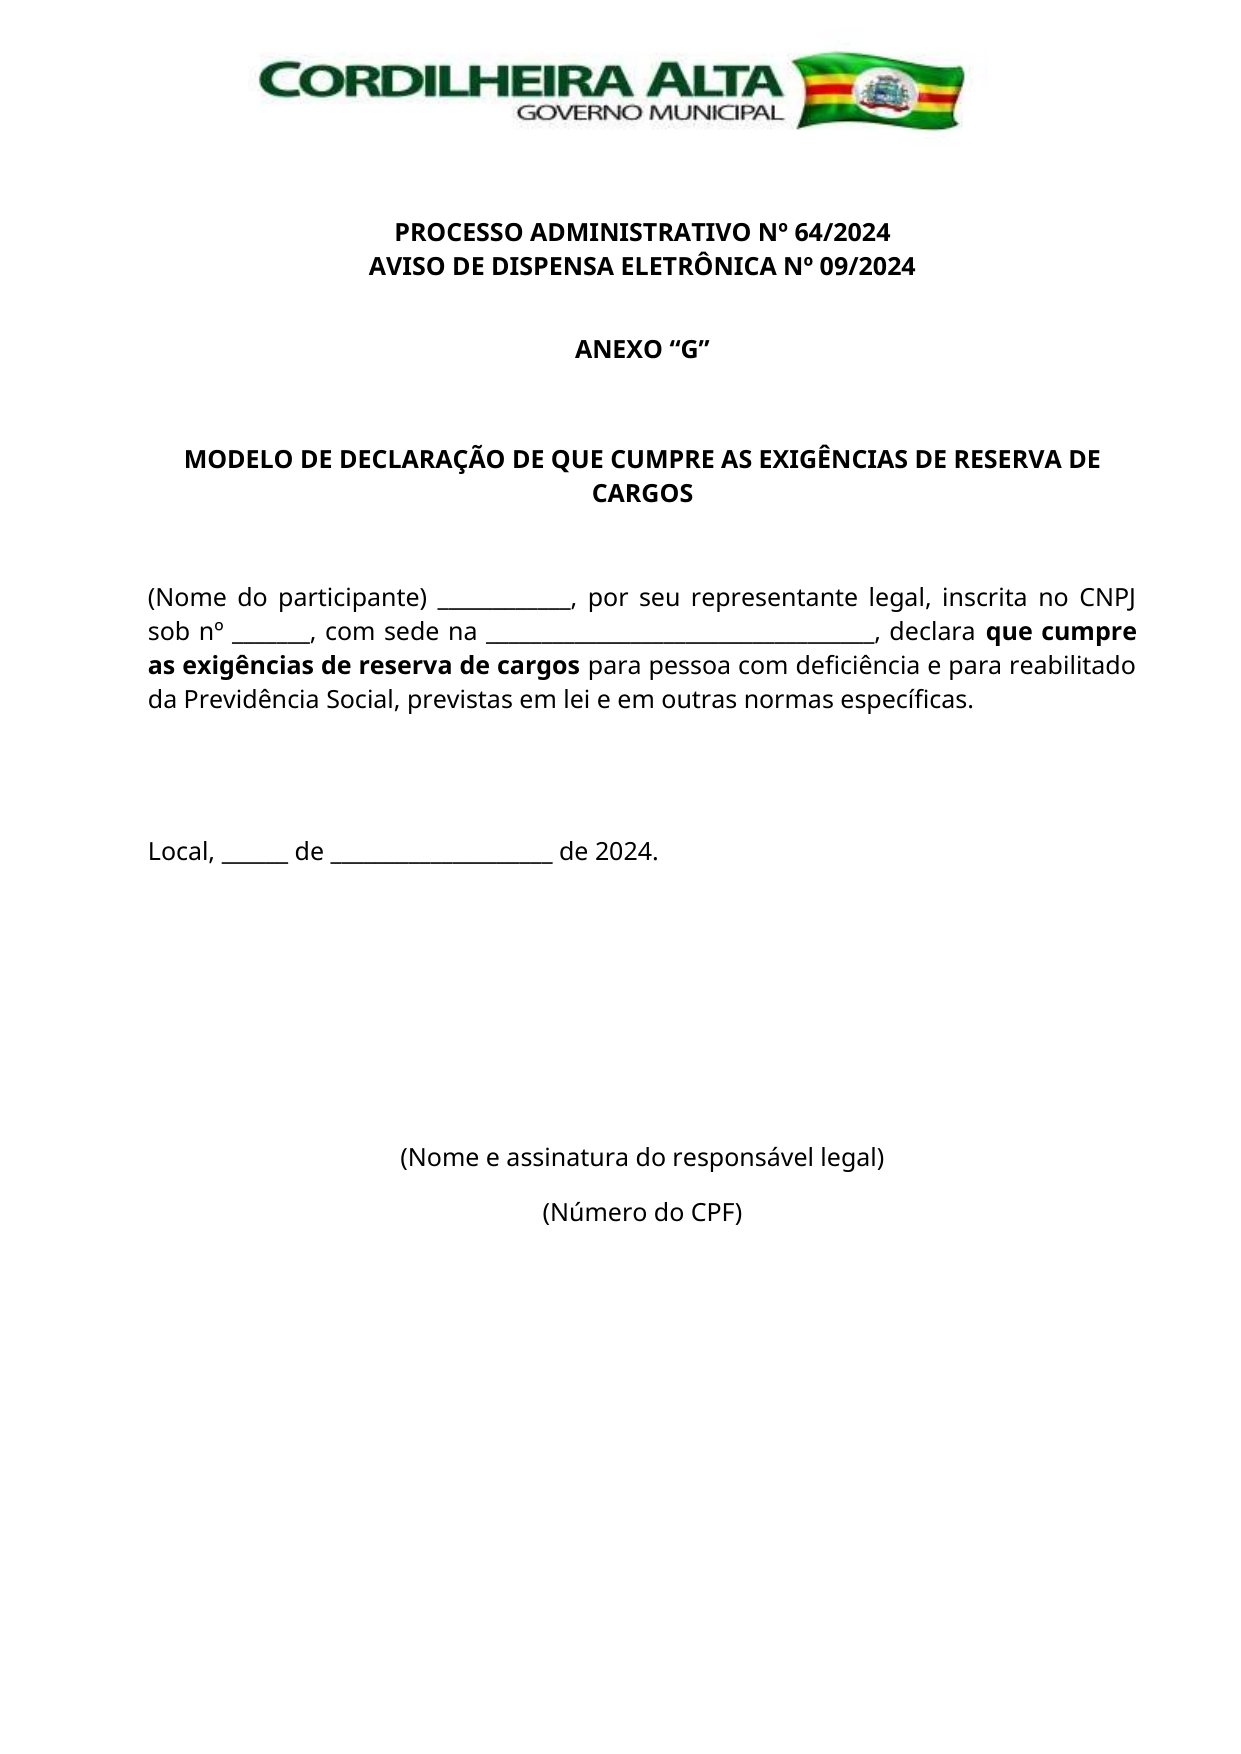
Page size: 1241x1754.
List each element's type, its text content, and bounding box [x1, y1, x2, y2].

text PROCESSO ADMINISTRATIVO Nº 64/2024 [148, 215, 1137, 249]
picture [236, 28, 988, 155]
text ANEXO “G” [148, 332, 1137, 366]
text MODELO DE DECLARAÇÃO DE QUE CUMPRE AS EXIGÊNCIAS DE RESERVA DE CARGOS [148, 441, 1137, 509]
text (Nome do participante) ____________, por seu representante legal, inscrita no CNPJ sob nº _______, com sede na ___________________________________, declara que cumpre as exigências de reserva de cargos para pessoa com deficiência e para reabilitado da Previdência Social, previstas em lei e em outras normas específicas. [148, 579, 1137, 716]
text AVISO DE DISPENSA ELETRÔNICA Nº 09/2024 [148, 249, 1137, 283]
text (Nome e assinatura do responsável legal) [148, 1139, 1137, 1173]
text (Número do CPF) [148, 1194, 1137, 1228]
text Local, ______ de ____________________ de 2024. [148, 834, 1137, 868]
